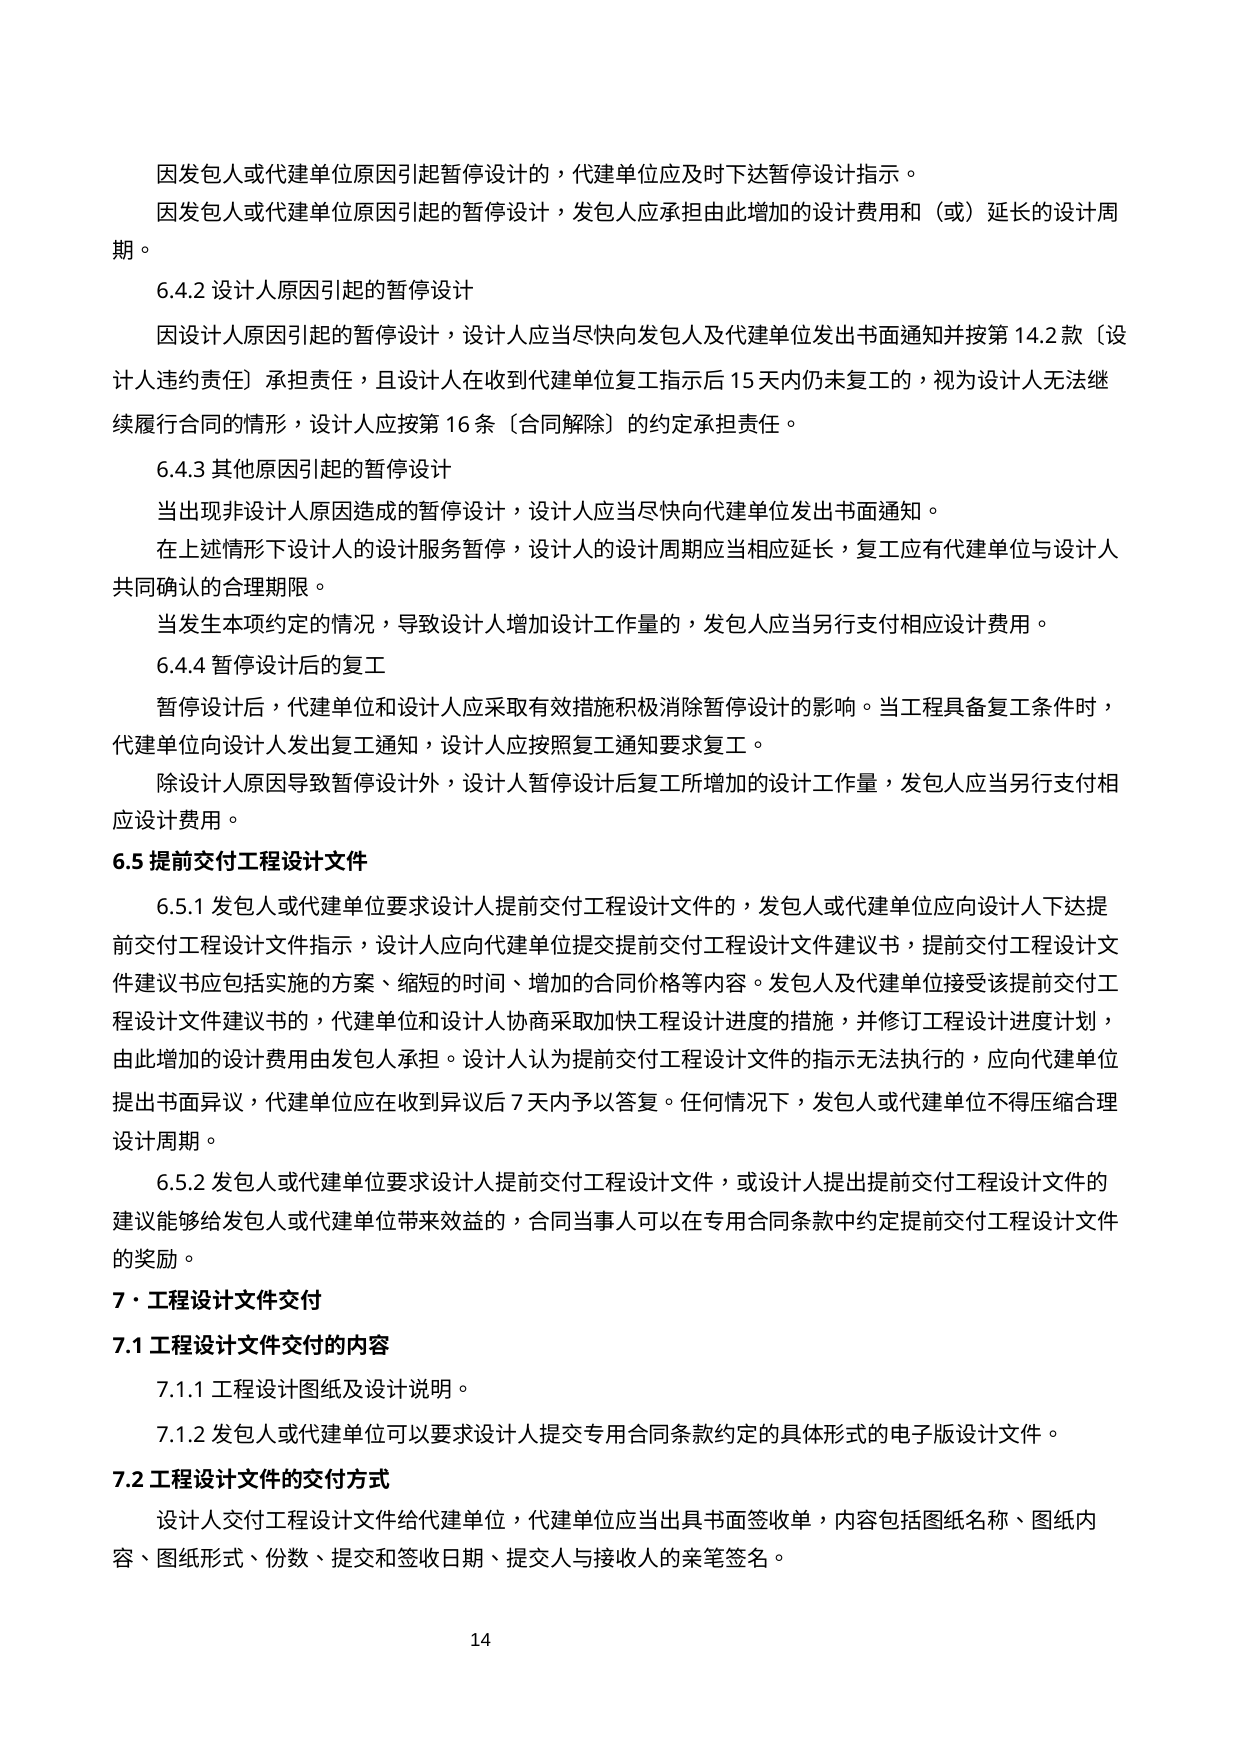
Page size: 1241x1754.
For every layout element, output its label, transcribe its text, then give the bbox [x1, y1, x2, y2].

text 在上述情形下设计人的设计服务暂停，设计人的设计周期应当相应延长，复工应有代建单位与设计人共同确认的合理期限。 [112, 537, 1128, 600]
text 7.1 工程设计文件交付的内容 [112, 1329, 1128, 1359]
text 因发包人或代建单位原因引起的暂停设计，发包人应承担由此增加的设计费用和（或）延长的设计周期。 [112, 200, 1128, 263]
text 6.5.2 发包人或代建单位要求设计人提前交付工程设计文件，或设计人提出提前交付工程设计文件的建议能够给发包人或代建单位带来效益的，合同当事人可以在专用合同条款中约定提前交付工程设计文件的奖励。 [112, 1167, 1128, 1272]
text 设计人交付工程设计文件给代建单位，代建单位应当出具书面签收单，内容包括图纸名称、图纸内容、图纸形式、份数、提交和签收日期、提交人与接收人的亲笔签名。 [112, 1508, 1128, 1571]
text 除设计人原因导致暂停设计外，设计人暂停设计后复工所增加的设计工作量，发包人应当另行支付相应设计费用。 [112, 770, 1128, 833]
text 6.4.2 设计人原因引起的暂停设计 [112, 275, 1128, 305]
text 7．工程设计文件交付 [112, 1285, 1128, 1315]
text 6.5 提前交付工程设计文件 [112, 846, 1128, 876]
text 6.4.3 其他原因引起的暂停设计 [112, 454, 1128, 484]
text 6.5.1 发包人或代建单位要求设计人提前交付工程设计文件的，发包人或代建单位应向设计人下达提前交付工程设计文件指示，设计人应向代建单位提交提前交付工程设计文件建议书，提前交付工程设计文件建议书应包括实施的方案、缩短的时间、增加的合同价格等内容。发包人及代建单位接受该提前交付工程设计文件建议书的，代建单位和设计人协商采取加快工程设计进度的措施，并修订工程设计进度计划，由此增加的设计费用由发包人承担。设计人认为提前交付工程设计文件的指示无法执行的，应向代建单位提出书面异议，代建单位应在收到异议后7天内予以答复。任何情况下，发包人或代建单位不得压缩合理设计周期。 [112, 891, 1128, 1154]
text 当发生本项约定的情况，导致设计人增加设计工作量的，发包人应当另行支付相应设计费用。 [112, 612, 1128, 637]
text 因设计人原因引起的暂停设计，设计人应当尽快向发包人及代建单位发出书面通知并按第14.2款〔设计人违约责任〕承担责任，且设计人在收到代建单位复工指示后15天内仍未复工的，视为设计人无法继续履行合同的情形，设计人应按第16条〔合同解除〕的约定承担责任。 [112, 320, 1128, 439]
text 当出现非设计人原因造成的暂停设计，设计人应当尽快向代建单位发出书面通知。 [112, 499, 1128, 524]
text 6.4.4 暂停设计后的复工 [112, 650, 1128, 680]
text 7.2 工程设计文件的交付方式 [112, 1464, 1128, 1493]
text 暂停设计后，代建单位和设计人应采取有效措施积极消除暂停设计的影响。当工程具备复工条件时，代建单位向设计人发出复工通知，设计人应按照复工通知要求复工。 [112, 695, 1128, 758]
text 因发包人或代建单位原因引起暂停设计的，代建单位应及时下达暂停设计指示。 [112, 162, 1128, 187]
text 7.1.1 工程设计图纸及设计说明。 [112, 1374, 1128, 1404]
text 7.1.2 发包人或代建单位可以要求设计人提交专用合同条款约定的具体形式的电子版设计文件。 [112, 1419, 1128, 1449]
